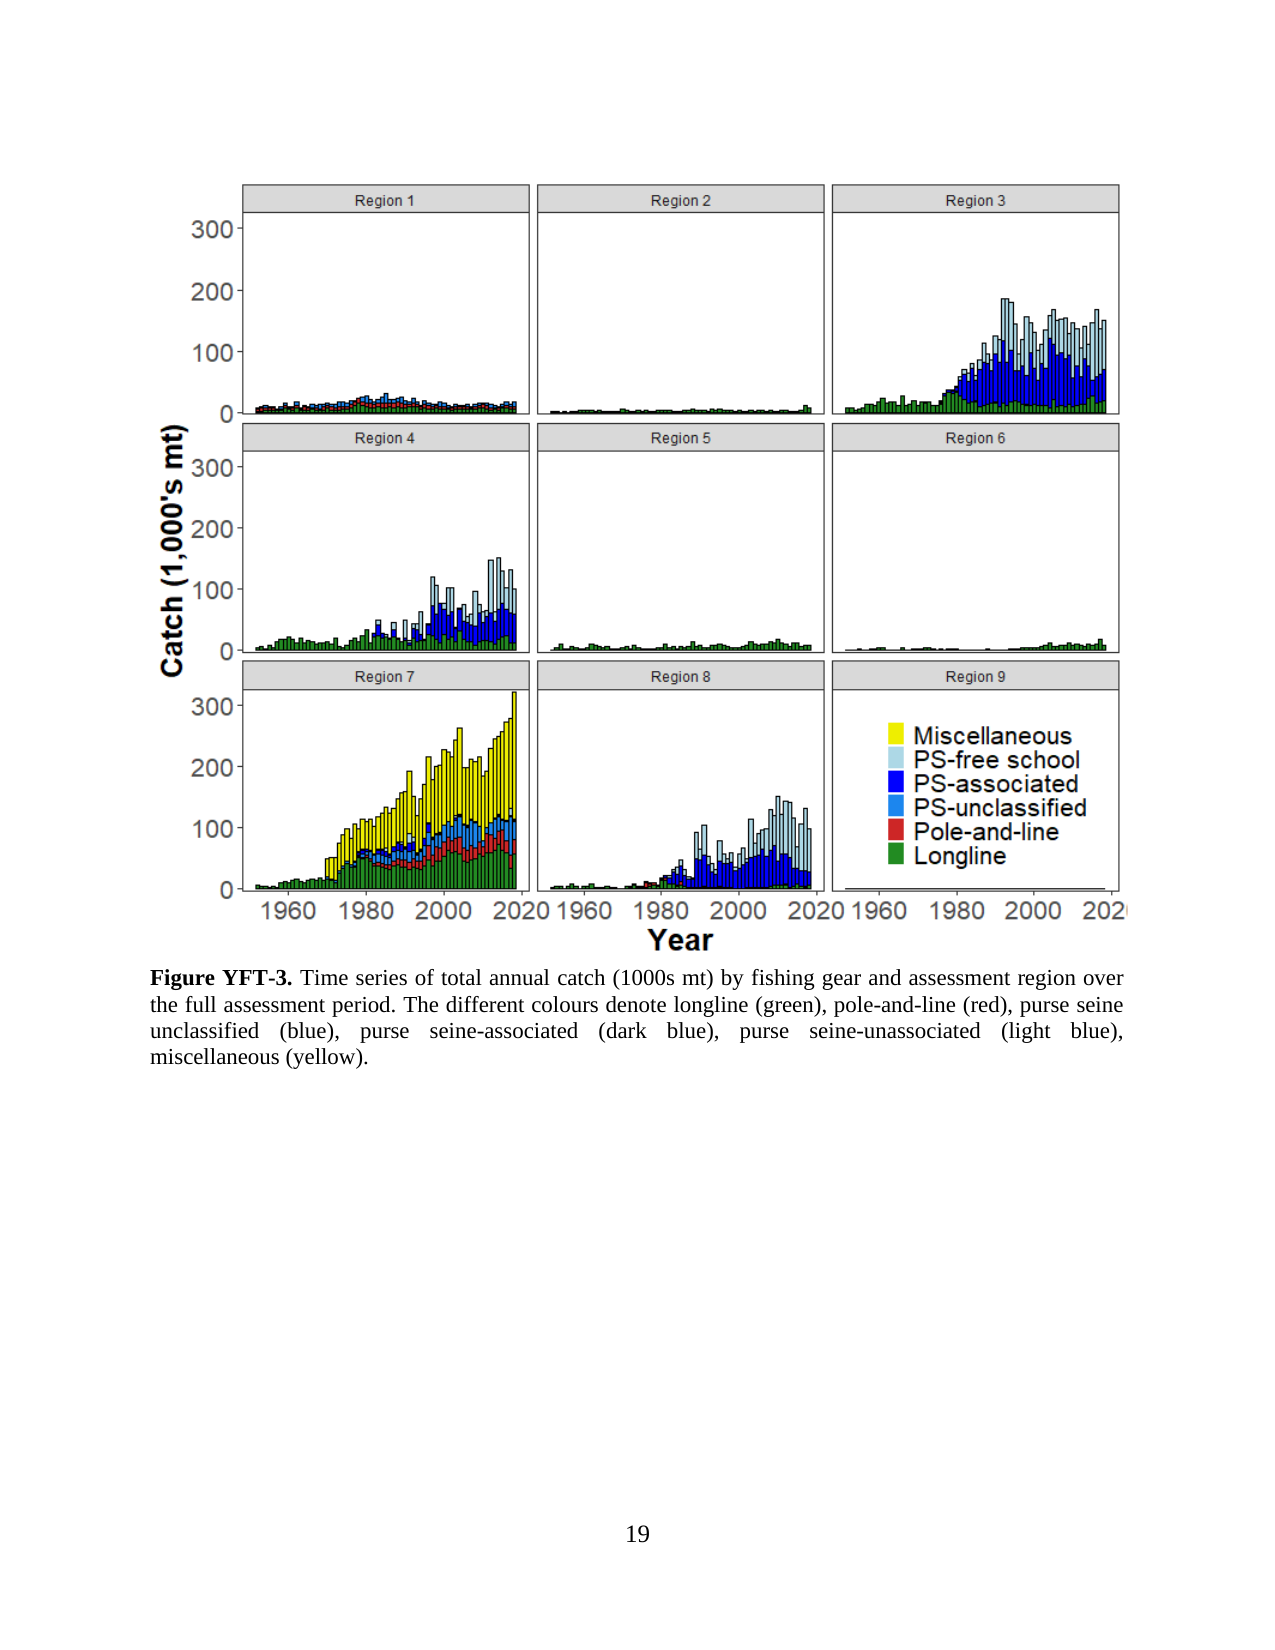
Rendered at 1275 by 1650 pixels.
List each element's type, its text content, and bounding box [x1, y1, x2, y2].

picture [150, 176, 1128, 965]
text Figure YFT-3. Time series of total annual catch (1000s mt) by fishing gear and assessment region over the full assessment period. The different colours denote longline (green), pole-and-line (red), purse seine unclassified (blue), purse seine-associated (dark blue), purse seine-unassociated (light blue), miscellaneous (yellow). [150, 965, 1125, 1070]
